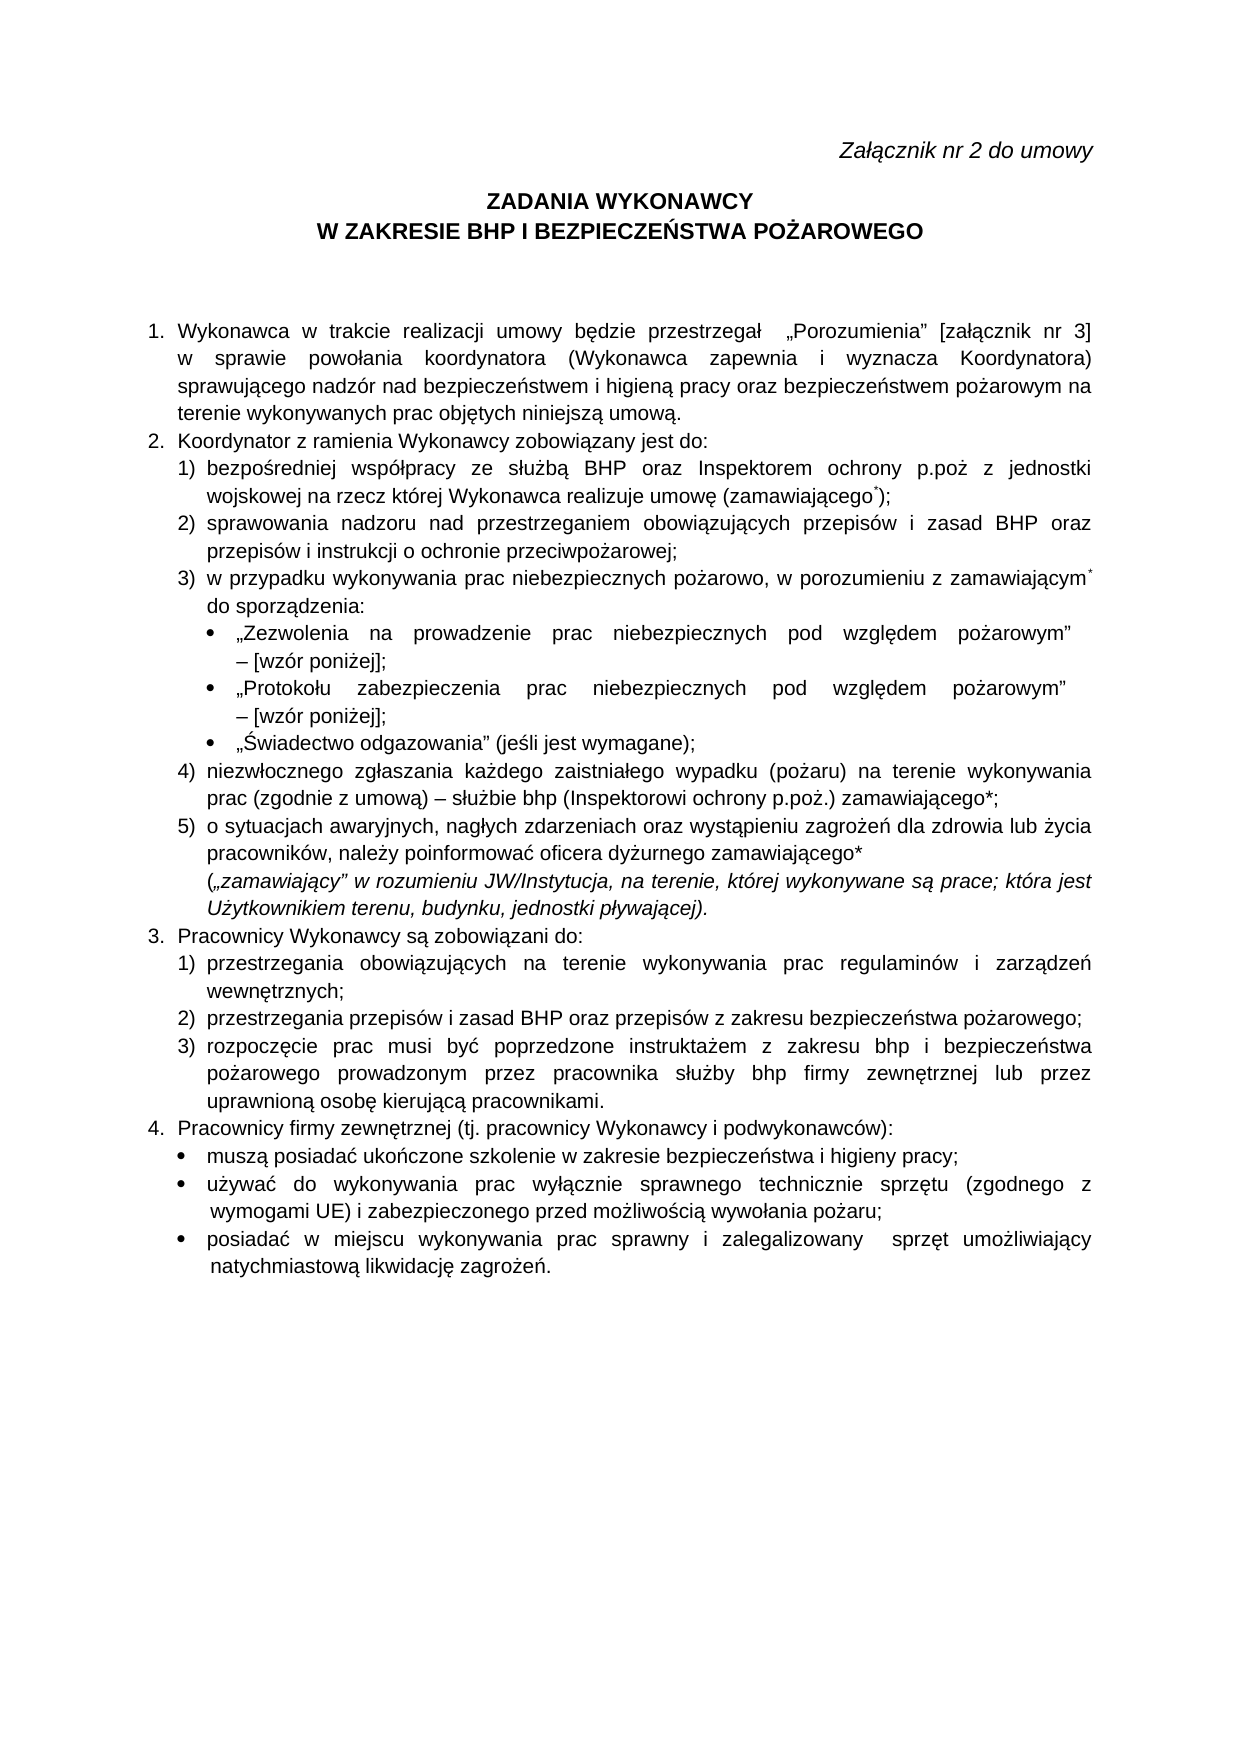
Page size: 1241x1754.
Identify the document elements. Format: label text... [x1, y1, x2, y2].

list „Świadectwo odgazowania” (jeśli jest wymagane); [207, 731, 1093, 755]
list rozpoczęcie prac musi być poprzedzone instruktażem z zakresu bhp i bezpieczeństwa pożarowego prowadzonym przez pracownika służby bhp firmy zewnętrznej lub przez uprawnioną osobę kierującą pracownikami. [177, 1034, 1093, 1113]
list Wykonawca w trakcie realizacji umowy będzie przestrzegał „Porozumienia” [załącznik nr 3] w sprawie powołania koordynatora (Wykonawca zapewnia i wyznacza Koordynatora) sprawującego nadzór nad bezpieczeństwem i higieną pracy oraz bezpieczeństwem pożarowym na terenie wykonywanych prac objętych niniejszą umową. [148, 318, 1093, 425]
list bezpośredniej współpracy ze służbą BHP oraz Inspektorem ochrony p.poż z jednostki wojskowej na rzecz której Wykonawca realizuje umowę (zamawiającego*); [177, 456, 1093, 507]
list muszą posiadać ukończone szkolenie w zakresie bezpieczeństwa i higieny pracy; [177, 1144, 1093, 1168]
list przestrzegania obowiązujących na terenie wykonywania prac regulaminów i zarządzeń wewnętrznych; [177, 951, 1093, 1003]
list „Protokołu zabezpieczenia prac niebezpiecznych pod względem pożarowym” – [wzór poniżej]; [207, 676, 1093, 728]
list posiadać w miejscu wykonywania prac sprawny i zalegalizowany sprzęt umożliwiający natychmiastową likwidację zagrożeń. [177, 1226, 1093, 1278]
text ZADANIA WYKONAWCY W ZAKRESIE BHP I BEZPIECZEŃSTWA POŻAROWEGO [148, 188, 1093, 244]
list Koordynator z ramienia Wykonawcy zobowiązany jest do: [148, 428, 1093, 452]
list używać do wykonywania prac wyłącznie sprawnego technicznie sprzętu (zgodnego z wymogami UE) i zabezpieczonego przed możliwością wywołania pożaru; [177, 1171, 1093, 1223]
list niezwłocznego zgłaszania każdego zaistniałego wypadku (pożaru) na terenie wykonywania prac (zgodnie z umową) – służbie bhp (Inspektorowi ochrony p.poż.) zamawiającego*; [177, 759, 1093, 810]
list Pracownicy Wykonawcy są zobowiązani do: [148, 924, 1093, 948]
list przestrzegania przepisów i zasad BHP oraz przepisów z zakresu bezpieczeństwa pożarowego; [177, 1006, 1093, 1030]
list „Zezwolenia na prowadzenie prac niebezpiecznych pod względem pożarowym” – [wzór poniżej]; [207, 621, 1093, 672]
list sprawowania nadzoru nad przestrzeganiem obowiązujących przepisów i zasad BHP oraz przepisów i instrukcji o ochronie przeciwpożarowej; [177, 511, 1093, 562]
list o sytuacjach awaryjnych, nagłych zdarzeniach oraz wystąpieniu zagrożeń dla zdrowia lub życia pracowników, należy poinformować oficera dyżurnego zamawiającego* [177, 814, 1093, 865]
list („zamawiający” w rozumieniu JW/Instytucja, na terenie, której wykonywane są prace; która jest Użytkownikiem terenu, budynku, jednostki pływającej). [207, 869, 1093, 920]
list Pracownicy firmy zewnętrznej (tj. pracownicy Wykonawcy i podwykonawców): [148, 1116, 1093, 1140]
list w przypadku wykonywania prac niebezpiecznych pożarowo, w porozumieniu z zamawiającym* do sporządzenia: [177, 566, 1093, 617]
text Załącznik nr 2 do umowy [148, 137, 1093, 163]
